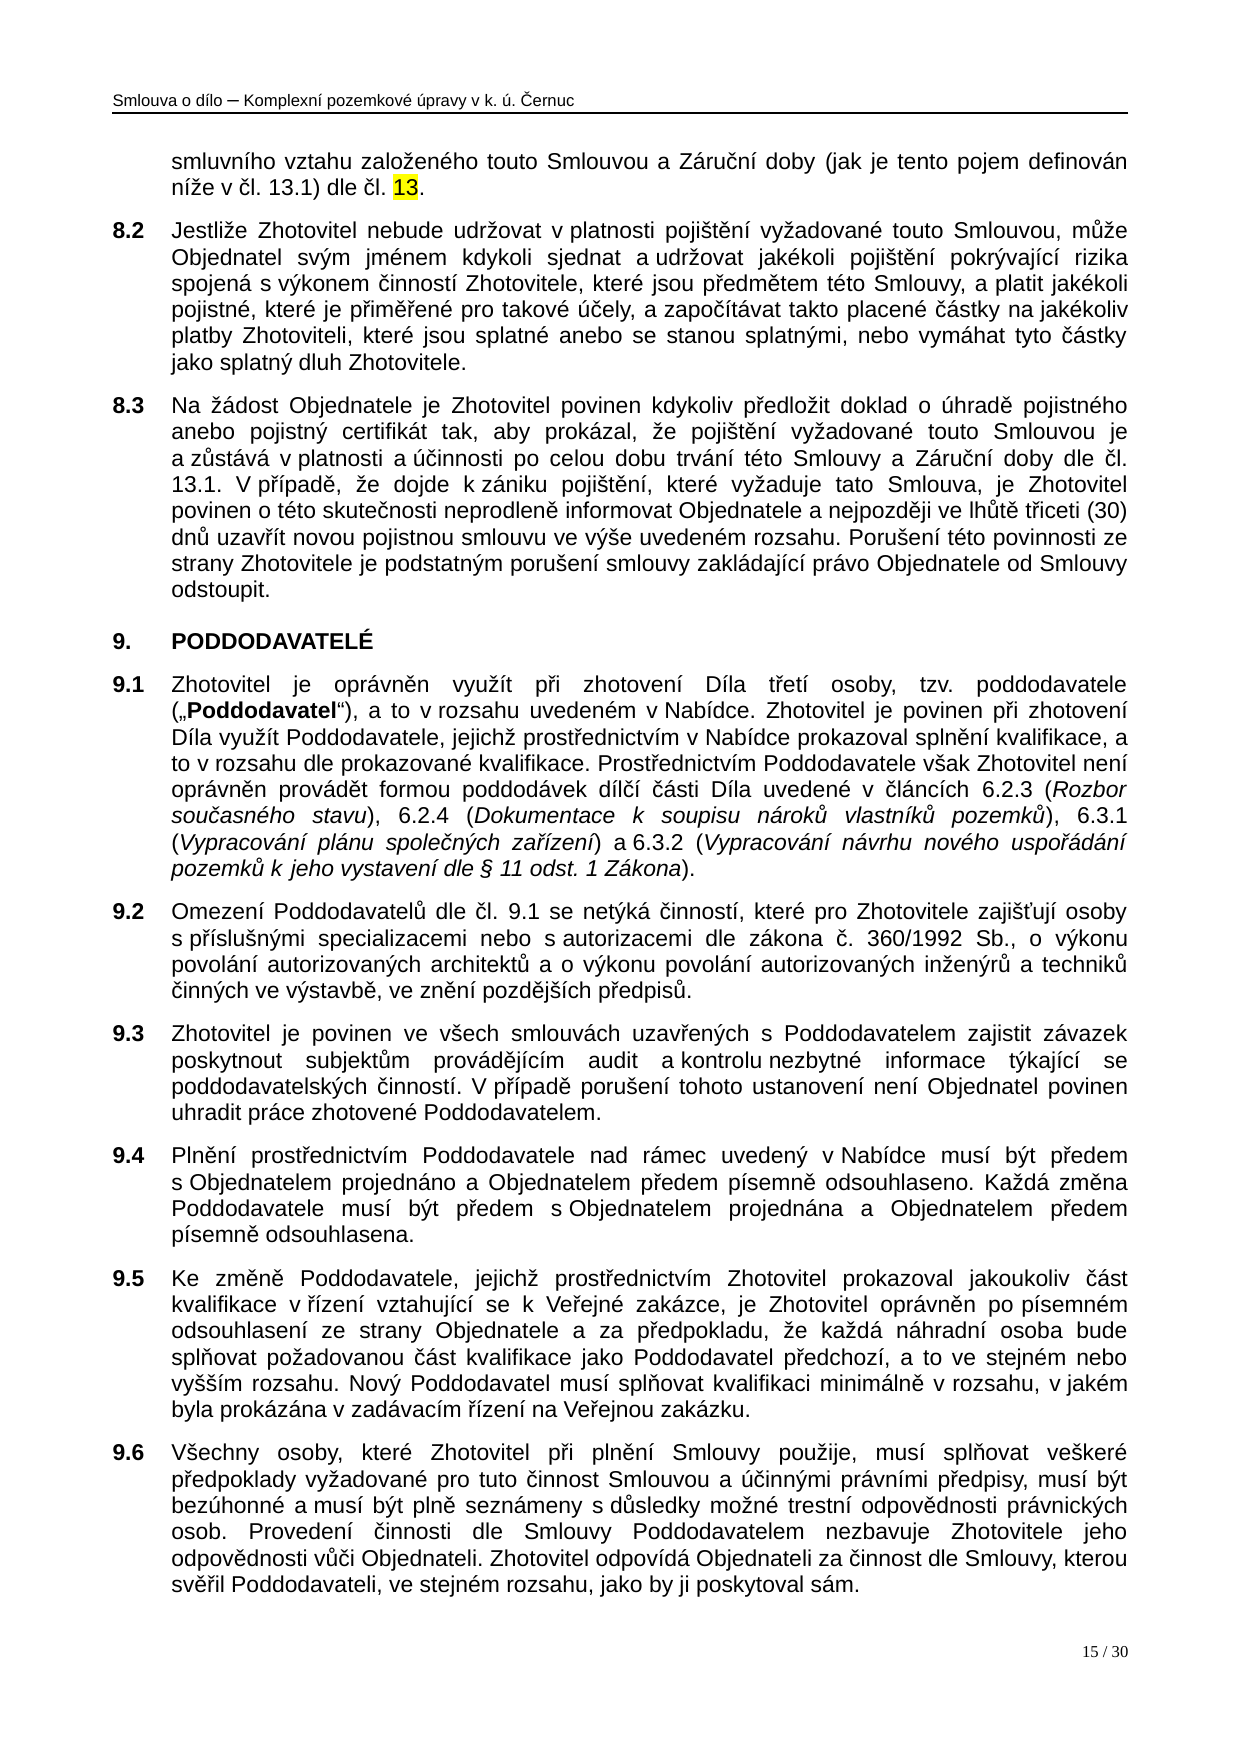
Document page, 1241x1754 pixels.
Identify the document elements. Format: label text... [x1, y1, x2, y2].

text Všechny osoby, které Zhotovitel při plnění Smlouvy použije, musí splňovat veškeré předpoklady vyžadované pro tuto činnost Smlouvou a účinnými právními předpisy, musí být bezúhonné a musí být plně seznámeny s důsledky možné trestní odpovědnosti právnických osob. Provedení činnosti dle Smlouvy Poddodavatelem nezbavuje Zhotovitele jeho odpovědnosti vůči Objednateli. Zhotovitel odpovídá Objednateli za činnost dle Smlouvy, kterou svěřil Poddodavateli, ve stejném rozsahu, jako by ji poskytoval sám. [112, 1439, 1128, 1597]
text Omezení Poddodavatelů dle čl. 9.1 se netýká činností, které pro Zhotovitele zajišťují osoby s příslušnými specializacemi nebo s autorizacemi dle zákona č. 360/1992 Sb., o výkonu povolání autorizovaných architektů a o výkonu povolání autorizovaných inženýrů a techniků činných ve výstavbě, ve znění pozdějších předpisů. [112, 898, 1128, 1004]
text Na žádost Objednatele je Zhotovitel povinen kdykoliv předložit doklad o úhradě pojistného anebo pojistný certifikát tak, aby prokázal, že pojištění vyžadované touto Smlouvou je a zůstává v platnosti a účinnosti po celou dobu trvání této Smlouvy a Záruční doby dle čl. 13.1. V případě, že dojde k zániku pojištění, které vyžaduje tato Smlouva, je Zhotovitel povinen o této skutečnosti neprodleně informovat Objednatele a nejpozději ve lhůtě třiceti (30) dnů uzavřít novou pojistnou smlouvu ve výše uvedeném rozsahu. Porušení této povinnosti ze strany Zhotovitele je podstatným porušení smlouvy zakládající právo Objednatele od Smlouvy odstoupit. [112, 392, 1128, 603]
text Ke změně Poddodavatele, jejichž prostřednictvím Zhotovitel prokazoval jakoukoliv část kvalifikace v řízení vztahující se k Veřejné zakázce, je Zhotovitel oprávněn po písemném odsouhlasení ze strany Objednatele a za předpokladu, že každá náhradní osoba bude splňovat požadovanou část kvalifikace jako Poddodavatel předchozí, a to ve stejném nebo vyšším rozsahu. Nový Poddodavatel musí splňovat kvalifikaci minimálně v rozsahu, v jakém byla prokázána v zadávacím řízení na Veřejnou zakázku. [112, 1264, 1128, 1423]
text Zhotovitel je povinen ve všech smlouvách uzavřených s Poddodavatelem zajistit závazek poskytnout subjektům provádějícím audit a kontrolu nezbytné informace týkající se poddodavatelských činností. V případě porušení tohoto ustanovení není Objednatel povinen uhradit práce zhotovené Poddodavatelem. [112, 1020, 1128, 1126]
text Jestliže Zhotovitel nebude udržovat v platnosti pojištění vyžadované touto Smlouvou, může Objednatel svým jménem kdykoli sjednat a udržovat jakékoli pojištění pokrývající rizika spojená s výkonem činností Zhotovitele, které jsou předmětem této Smlouvy, a platit jakékoli pojistné, které je přiměřené pro takové účely, a započítávat takto placené částky na jakékoliv platby Zhotoviteli, které jsou splatné anebo se stanou splatnými, nebo vymáhat tyto částky jako splatný dluh Zhotovitele. [112, 217, 1128, 375]
text Zhotovitel je oprávněn využít při zhotovení Díla třetí osoby, tzv. poddodavatele („Poddodavatel“), a to v rozsahu uvedeném v Nabídce. Zhotovitel je povinen při zhotovení Díla využít Poddodavatele, jejichž prostřednictvím v Nabídce prokazoval splnění kvalifikace, a to v rozsahu dle prokazované kvalifikace. Prostřednictvím Poddodavatele však Zhotovitel není oprávněn provádět formou poddodávek dílčí části Díla uvedené v článcích 6.2.4 (Rozbor současného stavu), 6.2.5 (Dokumentace k soupisu nároků vlastníků pozemků), 6.3.1 (Vypracování plánu společných zařízení) a 6.3.2 (Vypracování návrhu nového uspořádání pozemků k jeho vystavení dle § 11 odst. 1 Zákona). [112, 671, 1128, 882]
text Poddodavatelé [112, 628, 1128, 654]
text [112, 148, 1128, 200]
text Plnění prostřednictvím Poddodavatele nad rámec uvedený v Nabídce musí být předem s Objednatelem projednáno a Objednatelem předem písemně odsouhlaseno. Každá změna Poddodavatele musí být předem s Objednatelem projednána a Objednatelem předem písemně odsouhlasena. [112, 1142, 1128, 1248]
